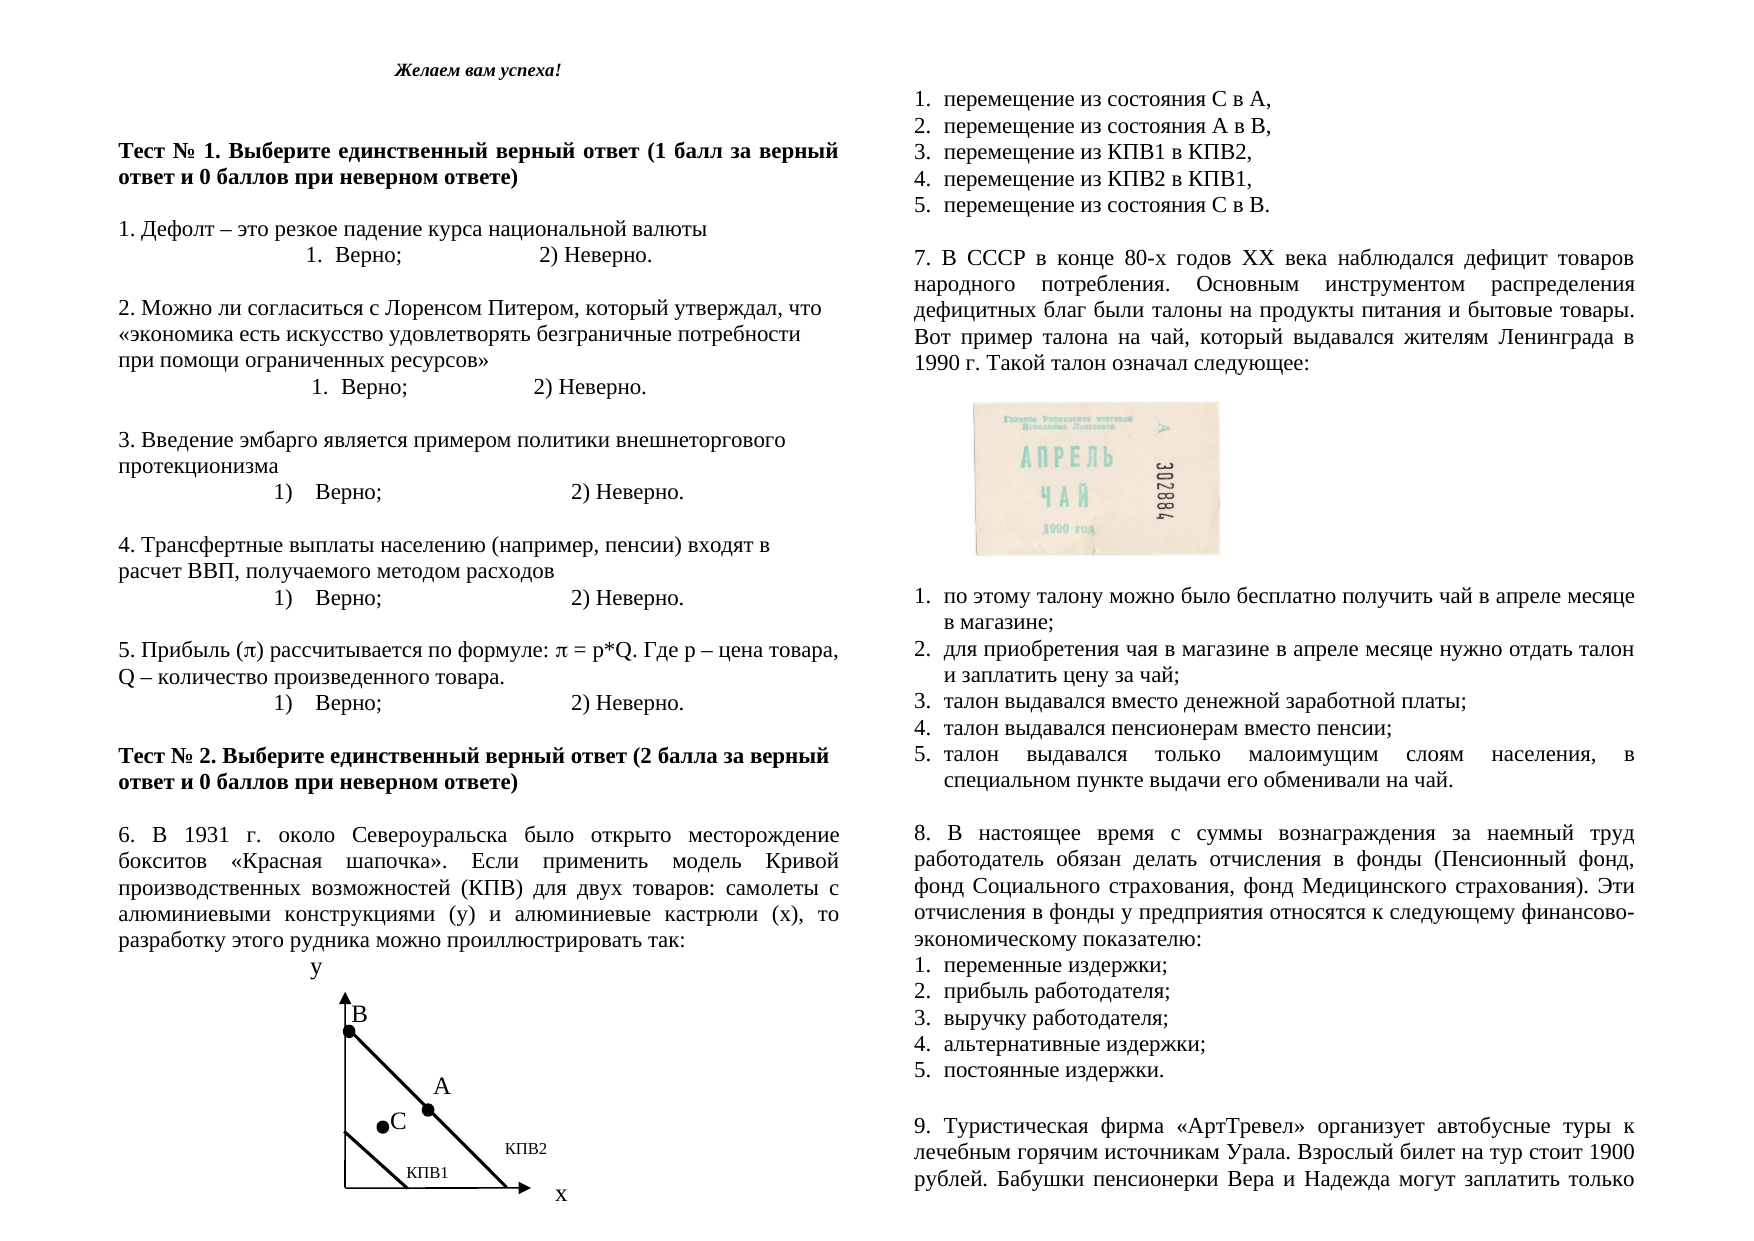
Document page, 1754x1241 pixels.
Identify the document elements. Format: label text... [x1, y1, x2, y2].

text Тест № 2. Выберите единственный верный ответ (2 балла за верный ответ и 0 баллов при неверном ответе) [118, 742, 840, 794]
text 8. В настоящее время с суммы вознаграждения за наемный труд работодатель обязан делать отчисления в фонды (Пенсионный фонд, фонд Социального страхования, фонд Медицинского страхования). Эти отчисления в фонды у предприятия относятся к следующему финансово-экономическому показателю: [914, 819, 1636, 951]
list переменные издержки; [914, 951, 1636, 977]
list талон выдавался только малоимущим слоям населения, в специальном пункте выдачи его обменивали на чай. [914, 740, 1636, 793]
list перемещение из состояния С в А, [914, 86, 1636, 112]
text 1) Верно; 2) Неверно. [118, 689, 840, 716]
list Верно; 2) Неверно. [118, 241, 840, 267]
list перемещение из КПВ1 в КПВ2, [914, 138, 1636, 164]
list альтернативные издержки; [914, 1030, 1636, 1056]
text 1. Дефолт – это резкое падение курса национальной валюты [118, 215, 840, 241]
text 1) Верно; 2) Неверно. [118, 478, 840, 505]
list перемещение из состояния С в В. [914, 191, 1636, 217]
text 7. В СССР в конце 80-х годов ХХ века наблюдался дефицит товаров народного потребления. Основным инструментом распределения дефицитных благ были талоны на продукты питания и бытовые товары. Вот пример талона на чай, который выдавался жителям Ленинграда в 1990 г. Такой талон означал следующее: [914, 244, 1636, 375]
text 3. Введение эмбарго является примером политики внешнеторгового протекционизма [118, 426, 840, 478]
picture [973, 401, 1221, 556]
list талон выдавался вместо денежной заработной платы; [914, 687, 1636, 714]
text 1) Верно; 2) Неверно. [118, 584, 840, 610]
text Желаем вам успеха! [118, 59, 840, 81]
text 2. Можно ли согласиться с Лоренсом Питером, который утверждал, что «экономика есть искусство удовлетворять безграничные потребности при помощи ограниченных ресурсов» [118, 294, 840, 373]
list перемещение из состояния А в В, [914, 112, 1636, 138]
list выручку работодателя; [914, 1004, 1636, 1030]
list постоянные издержки. [914, 1056, 1636, 1083]
text 6. В 1931 г. около Североуральска было открыто месторождение бокситов «Красная шапочка». Если применить модель Кривой производственных возможностей (КПВ) для двух товаров: самолеты с алюминиевыми конструкциями (у) и алюминиевые кастрюли (х), то разработку этого рудника можно проиллюстрировать так: [118, 821, 840, 953]
list талон выдавался пенсионерам вместо пенсии; [914, 714, 1636, 740]
list по этому талону можно было бесплатно получить чай в апреле месяце в магазине; [914, 582, 1636, 635]
list для приобретения чая в магазине в апреле месяце нужно отдать талон и заплатить цену за чай; [914, 635, 1636, 687]
list Верно; 2) Неверно. [118, 373, 840, 399]
text Тест № 1. Выберите единственный верный ответ (1 балл за верный ответ и 0 баллов при неверном ответе) [118, 137, 840, 190]
text 5. Прибыль () рассчитывается по формуле: = p*Q. Где р – цена товара, Q – количество произведенного товара. [118, 636, 840, 689]
text 4. Трансфертные выплаты населению (например, пенсии) входят в расчет ВВП, получаемого методом расходов [118, 531, 840, 584]
list прибыль работодателя; [914, 977, 1636, 1004]
list перемещение из КПВ2 в КПВ1, [914, 164, 1636, 191]
